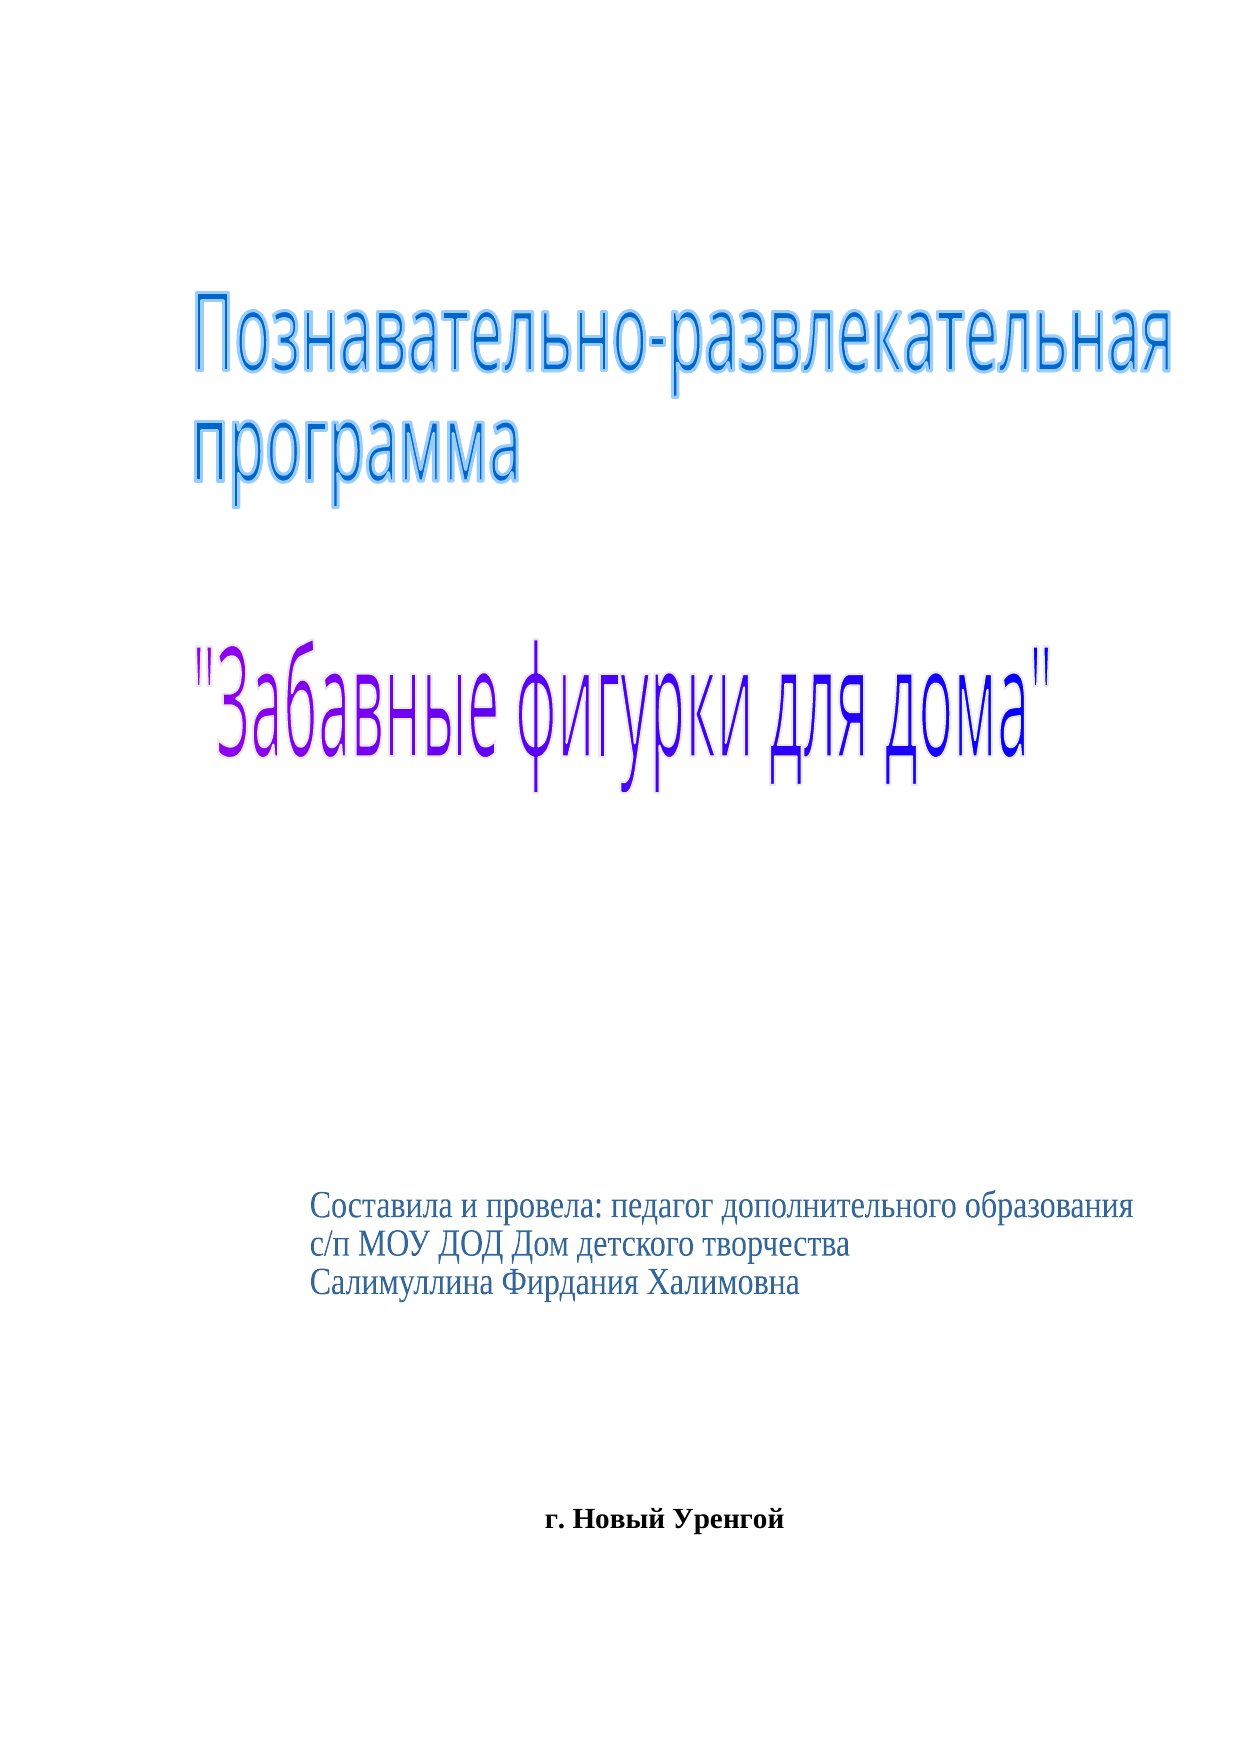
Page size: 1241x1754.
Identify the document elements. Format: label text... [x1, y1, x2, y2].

text г. Новый Уренгой [177, 1501, 1152, 1534]
